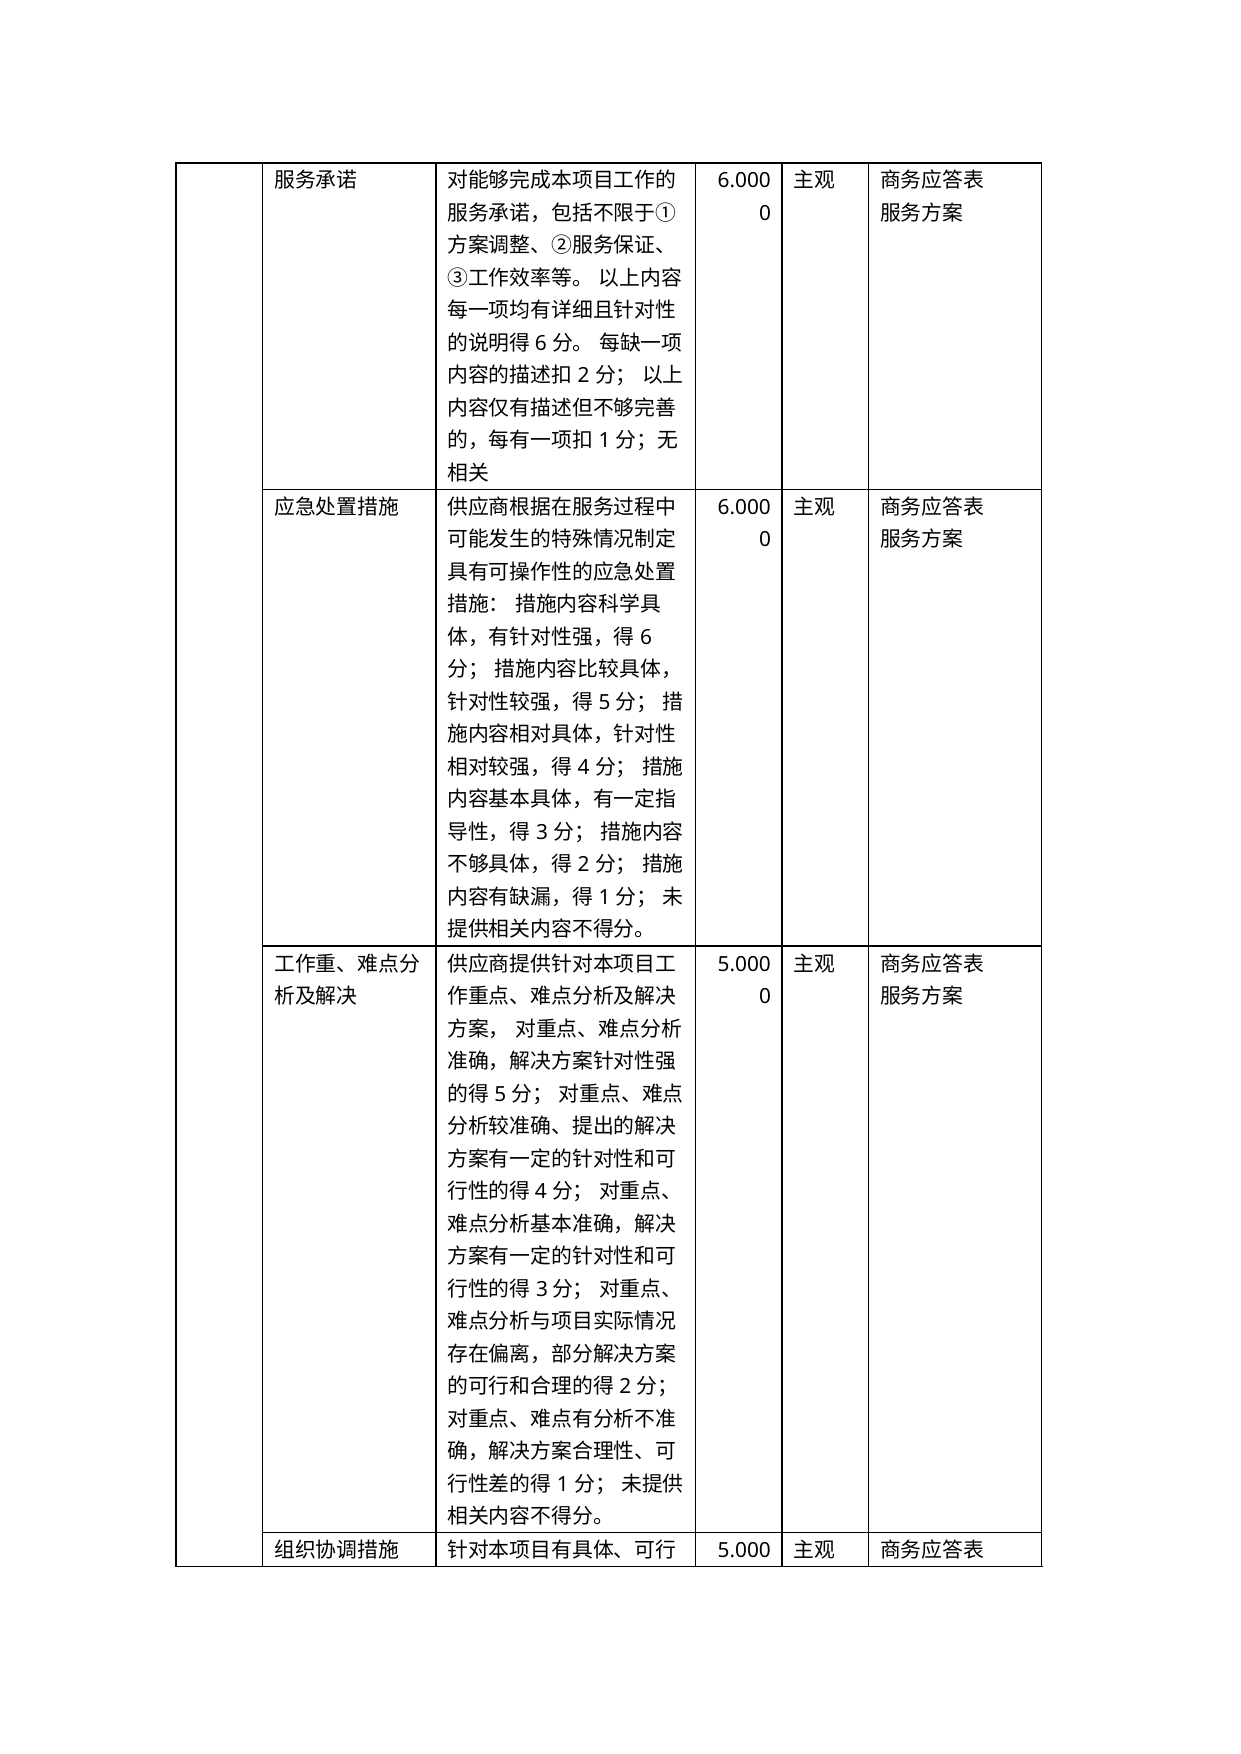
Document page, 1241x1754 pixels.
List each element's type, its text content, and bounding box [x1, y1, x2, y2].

table_cell 5.0000 [696, 1533, 781, 1566]
table_cell 主观 [783, 164, 868, 488]
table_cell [437, 1533, 695, 1566]
table_cell 主观 [783, 490, 868, 945]
table_cell 服务承诺 [263, 164, 435, 488]
table_cell 主观 [783, 947, 868, 1532]
table_cell 组织协调措施 [263, 1533, 435, 1566]
table_cell 商务应答表 服务方案 [869, 164, 1041, 488]
table_cell 工作重、难点分析及解决 [263, 947, 435, 1532]
table_cell 主观 [783, 1533, 868, 1566]
table_cell 5.0000 [696, 947, 781, 1532]
table_cell 商务应答表 服务方案 [869, 947, 1041, 1532]
table_cell 对能够完成本项目工作的服务承诺，包括不限于①方案调整、②服务保证、 ③工作效率等。 以上内容每一项均有详细且针对性的说明得6 分。 每缺一项内容的描述扣 2 分； 以上内容仅有描述但不够完善的，每有一项扣 1 分；无相关 [437, 164, 695, 488]
table_cell 6.0000 [696, 490, 781, 945]
table_cell 商务应答表 服务方案 [869, 490, 1041, 945]
table_cell 6.0000 [696, 164, 781, 488]
table_cell 供应商提供针对本项目工作重点、难点分析及解决方案， 对重点、难点分析准确，解决方案针对性强的得 5 分； 对重点、难点分析较准确、提出的解决方案有一定的针对性和可行性的得4 分； 对重点、难点分析基本准确，解决方案有一定的针对性和可行性的得 3分； 对重点、难点分析与项目实际情况存在偏离，部分解决方案的可行和合理的得 2 分； 对重点、难点有分析不准确，解决方案合理性、可行性差的得 1 分； 未提供相关内容不得分。 [437, 947, 695, 1532]
table_cell 商务应答表 服务方案 [869, 1533, 1041, 1566]
table_cell 供应商根据在服务过程中可能发生的特殊情况制定具有可操作性的应急处置措施： 措施内容科学具体，有针对性强，得 6 分； 措施内容比较具体，针对性较强，得 5 分； 措施内容相对具体，针对性相对较强，得 4 分； 措施内容基本具体，有一定指导性，得 3 分； 措施内容不够具体，得 2 分； 措施内容有缺漏，得 1 分； 未提供相关内容不得分。 [437, 490, 695, 945]
table_cell 应急处置措施 [263, 490, 435, 945]
